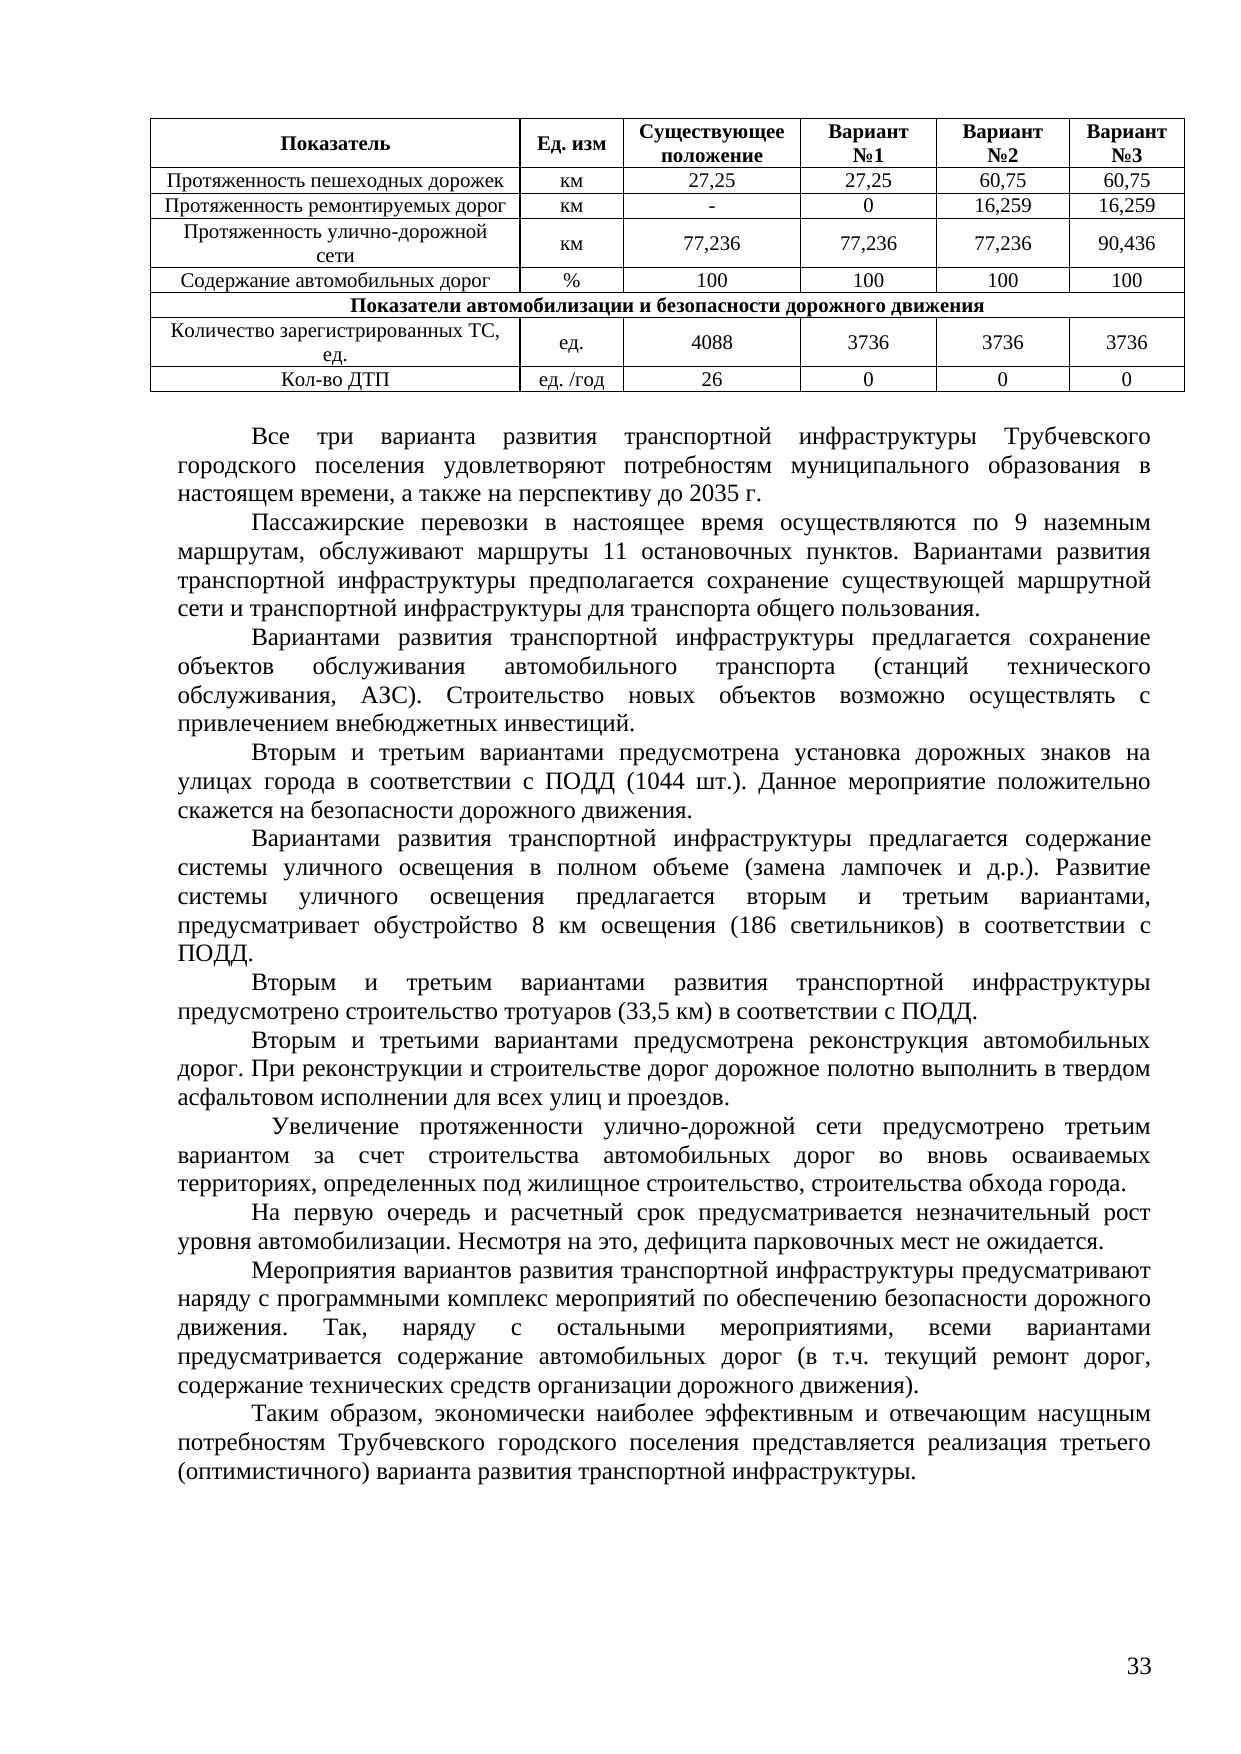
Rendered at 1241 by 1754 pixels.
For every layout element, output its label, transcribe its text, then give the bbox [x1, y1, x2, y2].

table_cell 3736 [937, 318, 1069, 366]
table_cell Содержание автомобильных дорог [151, 268, 519, 292]
table_cell 3736 [801, 318, 936, 366]
table_cell 26 [624, 367, 800, 391]
table_cell Кол-во ДТП [151, 367, 519, 391]
table_cell - [624, 194, 800, 217]
table_cell 0 [801, 194, 936, 217]
table_cell 0 [1070, 367, 1184, 391]
table_header Вариант №1 [801, 119, 936, 167]
table_cell 16,259 [1070, 194, 1184, 217]
table_cell 27,25 [801, 168, 936, 192]
text Таким образом, экономически наиболее эффективным и отвечающим насущным потребностям Трубчевского городского поселения представляется реализация третьего (оптимистичного) варианта развития транспортной инфраструктуры. [177, 1398, 1152, 1485]
table_cell Протяженность ремонтируемых дорог [151, 194, 519, 217]
table_cell Показатели автомобилизации и безопасности дорожного движения [151, 293, 1184, 317]
table_cell 77,236 [801, 219, 936, 267]
text Пассажирские перевозки в настоящее время осуществляются по 9 наземным маршрутам, обслуживают маршруты 11 остановочных пунктов. Вариантами развития транспортной инфраструктуры предполагается сохранение существующей маршрутной сети и транспортной инфраструктуры для транспорта общего пользования. [177, 507, 1152, 622]
table_cell ед. /год [521, 367, 623, 391]
text Мероприятия вариантов развития транспортной инфраструктуры предусматривают наряду с программными комплекс мероприятий по обеспечению безопасности дорожного движения. Так, наряду с остальными мероприятиями, всеми вариантами предусматривается содержание автомобильных дорог (в т.ч. текущий ремонт дорог, содержание технических средств организации дорожного движения). [177, 1255, 1152, 1398]
text Увеличение протяженности улично-дорожной сети предусмотрено третьим вариантом за счет строительства автомобильных дорог во вновь осваиваемых территориях, определенных под жилищное строительство, строительства обхода города. [177, 1111, 1152, 1197]
table_cell 27,25 [624, 168, 800, 192]
table_cell км [521, 194, 623, 217]
text Вторым и третьим вариантами предусмотрена установка дорожных знаков на улицах города в соответствии с ПОДД (1044 шт.). Данное мероприятие положительно скажется на безопасности дорожного движения. [177, 737, 1152, 823]
table_header Показатель [151, 119, 519, 167]
table_cell 100 [624, 268, 800, 292]
table_cell 16,259 [937, 194, 1069, 217]
text Вариантами развития транспортной инфраструктуры предлагается сохранение объектов обслуживания автомобильного транспорта (станций технического обслуживания, АЗС). Строительство новых объектов возможно осуществлять с привлечением внебюджетных инвестиций. [177, 622, 1152, 737]
text На первую очередь и расчетный срок предусматривается незначительный рост уровня автомобилизации. Несмотря на это, дефицита парковочных мест не ожидается. [177, 1197, 1152, 1255]
table_cell 60,75 [1070, 168, 1184, 192]
table_header Вариант №3 [1070, 119, 1184, 167]
table_header Ед. изм [521, 119, 623, 167]
table_cell 60,75 [937, 168, 1069, 192]
table_cell 100 [801, 268, 936, 292]
text Вторым и третьими вариантами предусмотрена реконструкция автомобильных дорог. При реконструкции и строительстве дорог дорожное полотно выполнить в твердом асфальтовом исполнении для всех улиц и проездов. [177, 1025, 1152, 1111]
table_cell ед. [521, 318, 623, 366]
table_cell 4088 [624, 318, 800, 366]
table_cell 0 [937, 367, 1069, 391]
table_cell 77,236 [624, 219, 800, 267]
table_cell % [521, 268, 623, 292]
text Вариантами развития транспортной инфраструктуры предлагается содержание системы уличного освещения в полном объеме (замена лампочек и д.р.). Развитие системы уличного освещения предлагается вторым и третьим вариантами, предусматривает обустройство 8 км освещения (186 светильников) в соответствии с ПОДД. [177, 823, 1152, 967]
table_cell 3736 [1070, 318, 1184, 366]
table_cell 77,236 [937, 219, 1069, 267]
table_cell 100 [1070, 268, 1184, 292]
table_cell Протяженность улично-дорожной сети [151, 219, 519, 267]
table_cell 0 [801, 367, 936, 391]
text Все три варианта развития транспортной инфраструктуры Трубчевского городского поселения удовлетворяют потребностям муниципального образования в настоящем времени, а также на перспективу до 2035 г. [177, 421, 1152, 507]
table_cell Протяженность пешеходных дорожек [151, 168, 519, 192]
table_cell 90,436 [1070, 219, 1184, 267]
text Вторым и третьим вариантами развития транспортной инфраструктуры предусмотрено строительство тротуаров (33,5 км) в соответствии с ПОДД. [177, 967, 1152, 1025]
table_header Вариант №2 [937, 119, 1069, 167]
table_cell 100 [937, 268, 1069, 292]
table_cell км [521, 168, 623, 192]
table_cell км [521, 219, 623, 267]
table_cell Количество зарегистрированных ТС, ед. [151, 318, 519, 366]
table_header Существующее положение [624, 119, 800, 167]
